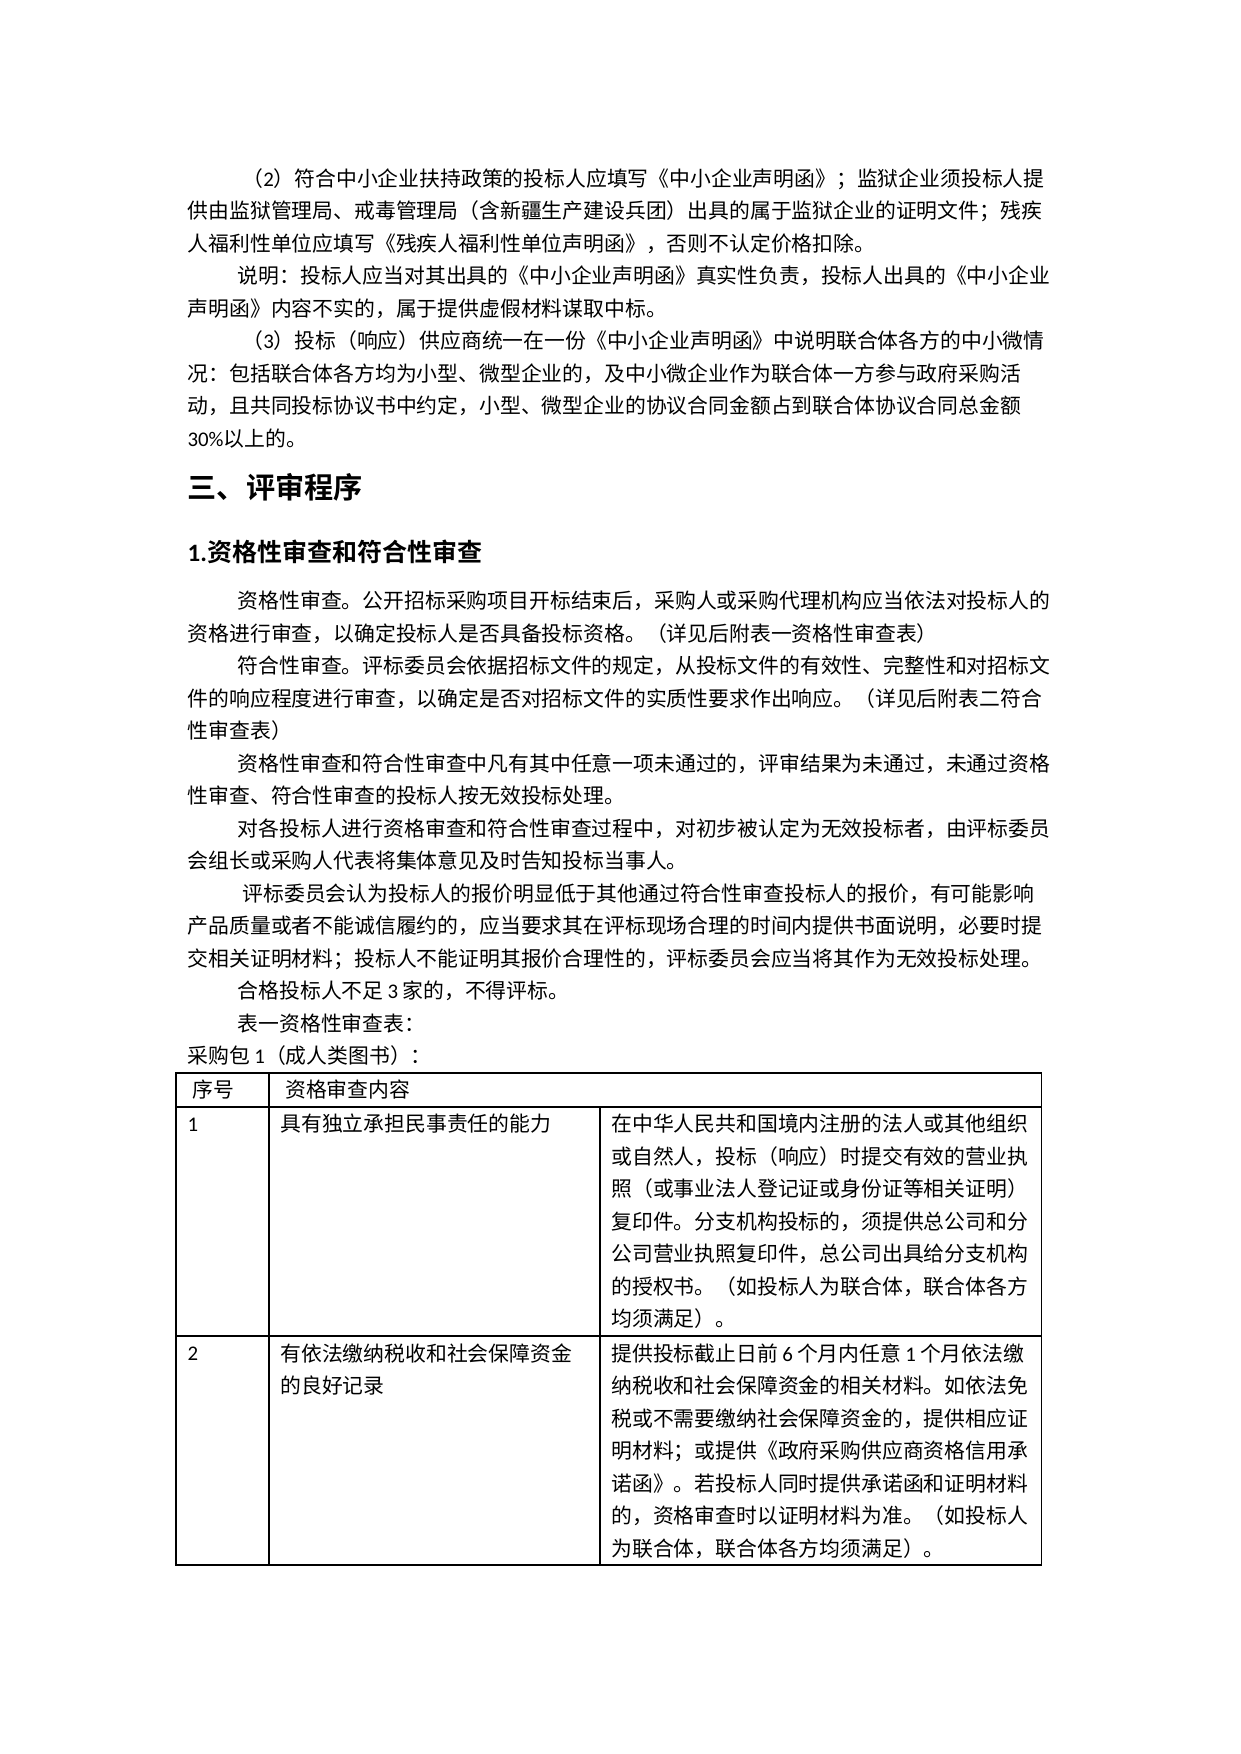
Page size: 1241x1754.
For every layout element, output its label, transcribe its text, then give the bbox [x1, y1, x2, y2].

text 采购包1（成人类图书）： [187, 1039, 1053, 1072]
table_cell 提供投标截止日前6个月内任意1个月依法缴纳税收和社会保障资金的相关材料。如依法免税或不需要缴纳社会保障资金的，提供相应证明材料；或提供《政府采购供应商资格信用承诺函》。若投标人同时提供承诺函和证明材料的，资格审查时以证明材料为准。（如投标人为联合体，联合体各方均须满足）。 [601, 1337, 1041, 1564]
table_cell 有依法缴纳税收和社会保障资金的良好记录 [270, 1337, 599, 1564]
text 三、评审程序 [187, 454, 1053, 519]
text 评标委员会认为投标人的报价明显低于其他通过符合性审查投标人的报价，有可能影响产品质量或者不能诚信履约的，应当要求其在评标现场合理的时间内提供书面说明，必要时提交相关证明材料；投标人不能证明其报价合理性的，评标委员会应当将其作为无效投标处理。 [187, 877, 1053, 974]
table_header 资格审查内容 [270, 1074, 1041, 1106]
text 资格性审查。公开招标采购项目开标结束后，采购人或采购代理机构应当依法对投标人的资格进行审查，以确定投标人是否具备投标资格。（详见后附表一资格性审查表） [187, 584, 1053, 649]
text 对各投标人进行资格审查和符合性审查过程中，对初步被认定为无效投标者，由评标委员会组长或采购人代表将集体意见及时告知投标当事人。 [187, 812, 1053, 877]
text 符合性审查。评标委员会依据招标文件的规定，从投标文件的有效性、完整性和对招标文件的响应程度进行审查，以确定是否对招标文件的实质性要求作出响应。（详见后附表二符合性审查表） [187, 649, 1053, 747]
text 合格投标人不足3家的，不得评标。 [187, 974, 1053, 1007]
text 表一资格性审查表： [187, 1007, 1053, 1039]
table_cell 具有独立承担民事责任的能力 [270, 1108, 599, 1335]
table_cell 1 [177, 1108, 268, 1335]
text （2）符合中小企业扶持政策的投标人应填写《中小企业声明函》；监狱企业须投标人提供由监狱管理局、戒毒管理局（含新疆生产建设兵团）出具的属于监狱企业的证明文件；残疾人福利性单位应填写《残疾人福利性单位声明函》，否则不认定价格扣除。 [187, 162, 1053, 259]
text 1.资格性审查和符合性审查 [187, 519, 1053, 584]
text 说明：投标人应当对其出具的《中小企业声明函》真实性负责，投标人出具的《中小企业声明函》内容不实的，属于提供虚假材料谋取中标。 [187, 259, 1053, 324]
text （3）投标（响应）供应商统一在一份《中小企业声明函》中说明联合体各方的中小微情况：包括联合体各方均为小型、微型企业的，及中小微企业作为联合体一方参与政府采购活动，且共同投标协议书中约定，小型、微型企业的协议合同金额占到联合体协议合同总金额30%以上的。 [187, 324, 1053, 454]
table_header 序号 [177, 1074, 268, 1106]
text 资格性审查和符合性审查中凡有其中任意一项未通过的，评审结果为未通过，未通过资格性审查、符合性审查的投标人按无效投标处理。 [187, 747, 1053, 812]
table_cell 2 [177, 1337, 268, 1564]
table_cell 在中华人民共和国境内注册的法人或其他组织或自然人，投标（响应）时提交有效的营业执照（或事业法人登记证或身份证等相关证明）复印件。分支机构投标的，须提供总公司和分公司营业执照复印件，总公司出具给分支机构的授权书。（如投标人为联合体，联合体各方均须满足）。 [601, 1108, 1041, 1335]
